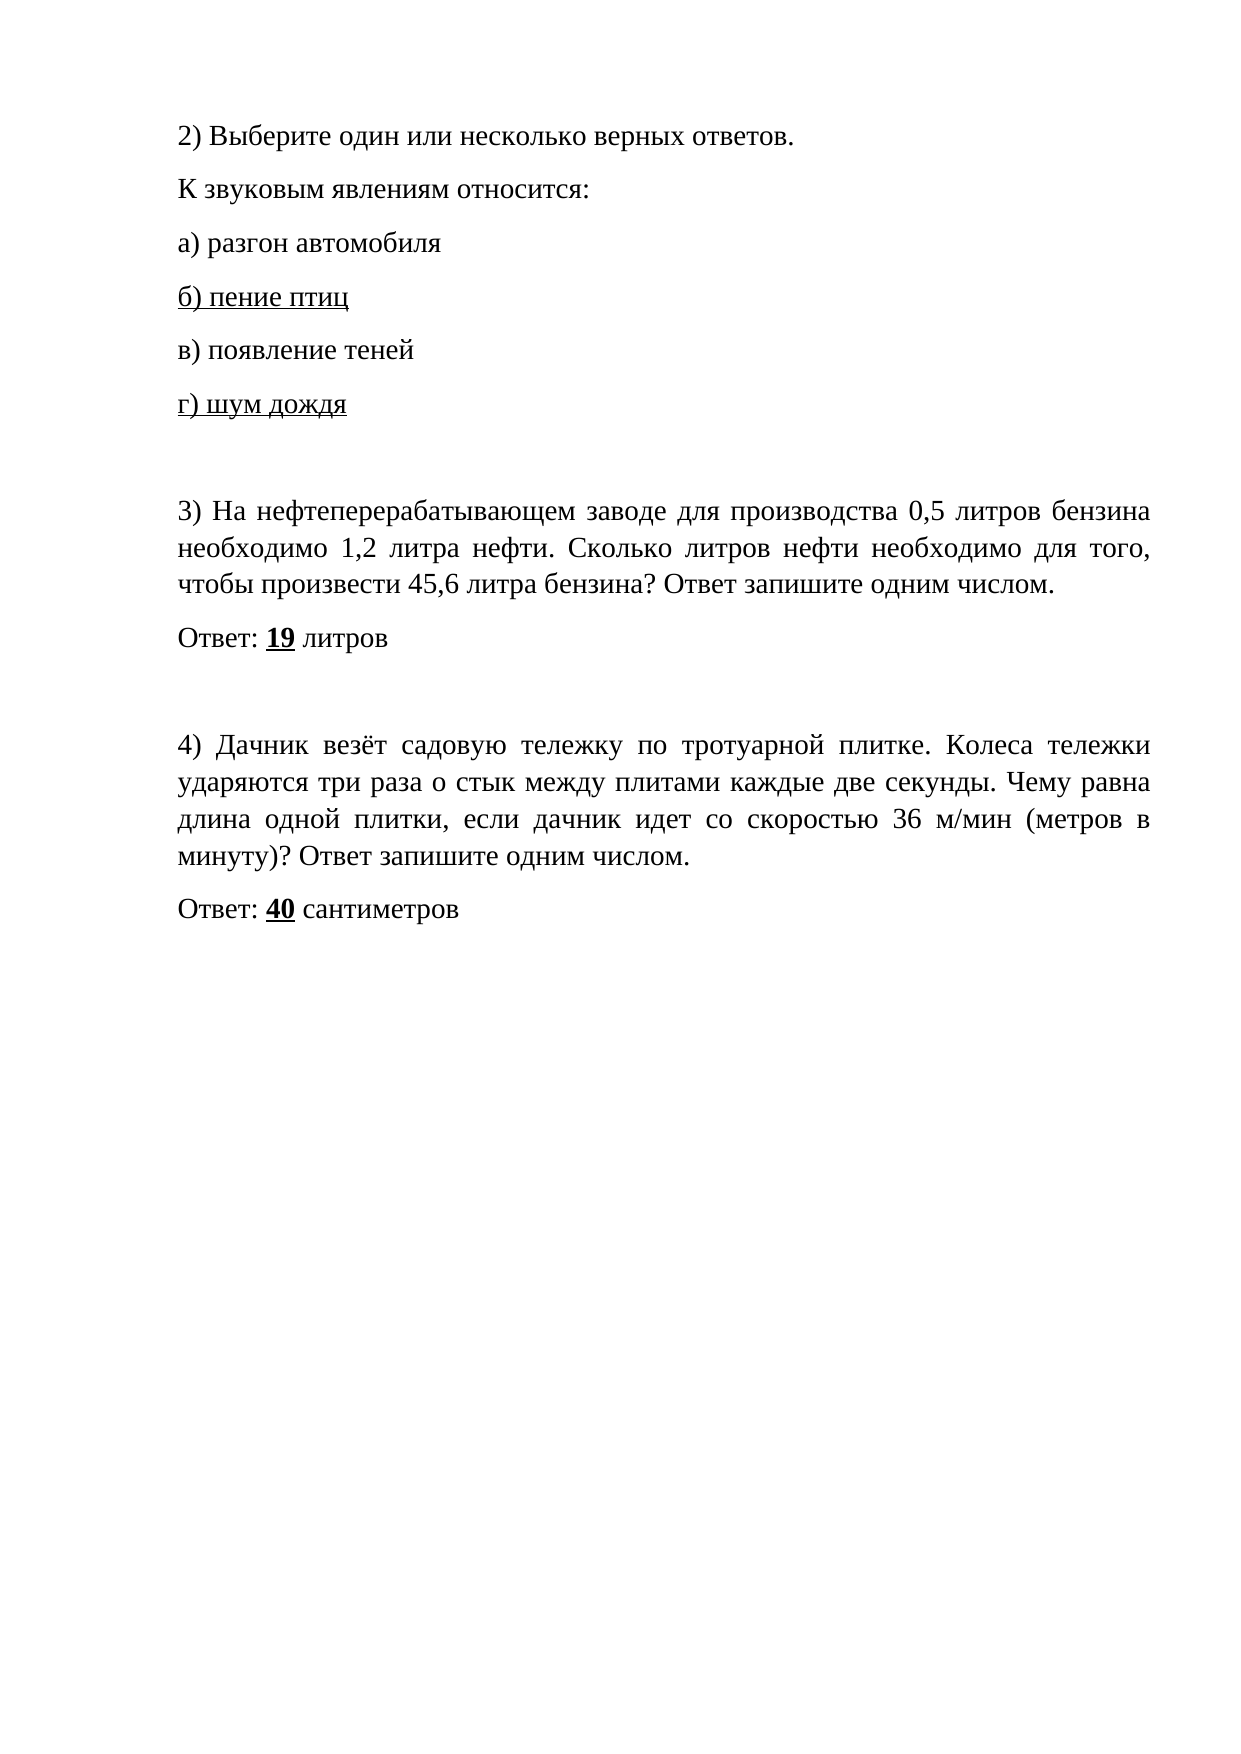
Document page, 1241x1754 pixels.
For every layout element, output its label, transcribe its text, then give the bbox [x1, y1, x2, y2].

text б) пение птиц [177, 279, 1152, 312]
text 4) Дачник везёт садовую тележку по тротуарной плитке. Колеса тележки ударяются три раза о стык между плитами каждые две секунды. Чему равна длина одной плитки, если дачник идет со скоростью 36 м/мин (метров в минуту)? Ответ запишите одним числом. [177, 727, 1152, 871]
text К звуковым явлениям относится: [177, 172, 1152, 205]
text Ответ: 19 литров [177, 620, 1152, 654]
text в) появление теней [177, 332, 1152, 366]
text а) разгон автомобиля [177, 225, 1152, 259]
text Ответ: 40 сантиметров [177, 891, 1152, 925]
text г) шум дождя [177, 386, 1152, 419]
text 2) Выберите один или несколько верных ответов. [177, 118, 1152, 152]
text 3) На нефтеперерабатывающем заводе для производства 0,5 литров бензина необходимо 1,2 литра нефти. Сколько литров нефти необходимо для того, чтобы произвести 45,6 литра бензина? Ответ запишите одним числом. [177, 493, 1152, 600]
